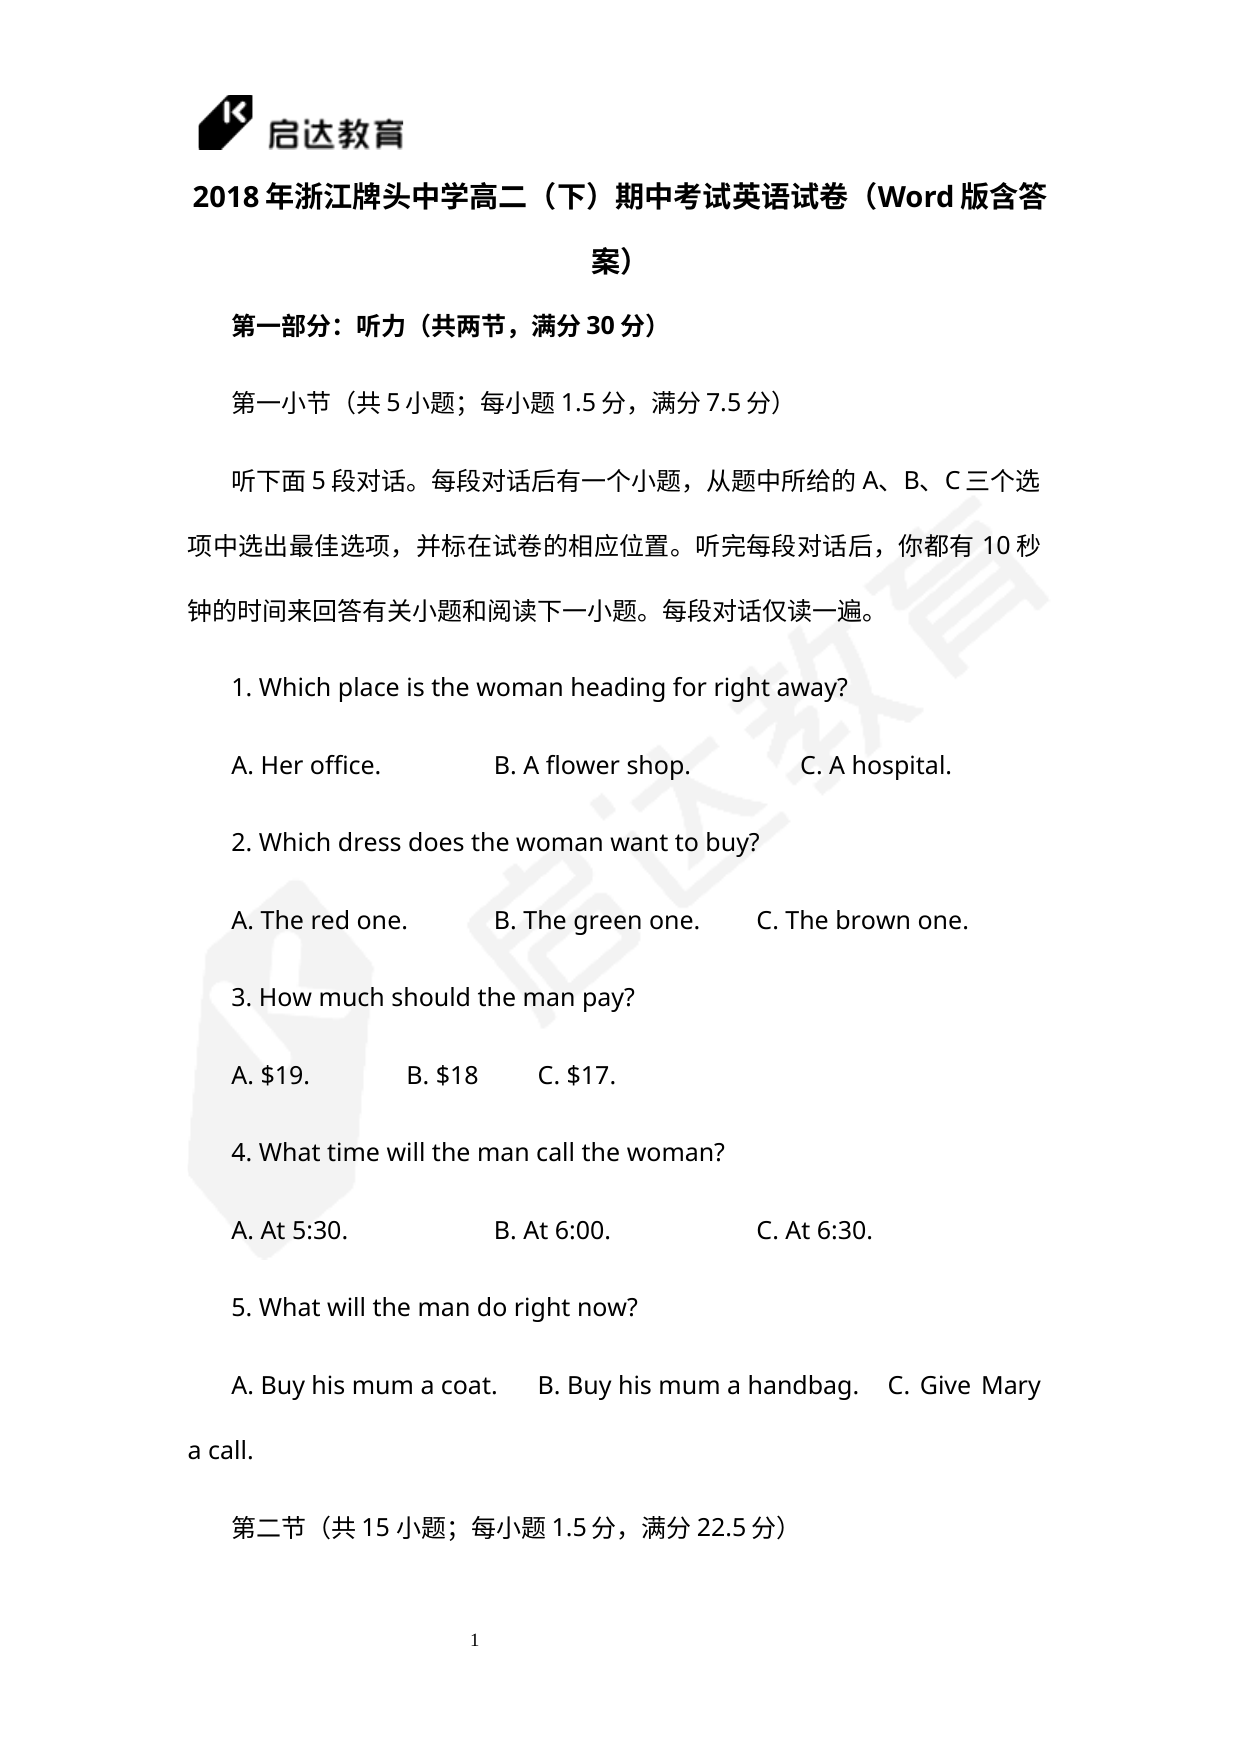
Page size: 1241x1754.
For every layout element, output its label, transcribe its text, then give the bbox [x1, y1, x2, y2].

text 1. Which place is the woman heading for right away? [187, 654, 1041, 719]
text 2018年浙江牌头中学高二（下）期中考试英语试卷（Word版含答案） [187, 162, 1053, 292]
text A. Buy his mum a coat. B. Buy his mum a handbag. C. Give Mary a call. [187, 1352, 1041, 1482]
text 第二节（共15 小题；每小题1.5分，满分22.5分） [187, 1494, 1041, 1559]
text 2. Which dress does the woman want to buy? [187, 809, 1041, 874]
text A. At 5:30. B. At 6:00. C. At 6:30. [187, 1197, 1041, 1262]
text 听下面5段对话。每段对话后有一个小题，从题中所给的A、B、C三个选项中选出最佳选项，并标在试卷的相应位置。听完每段对话后，你都有10秒钟的时间来回答有关小题和阅读下一小题。每段对话仅读一遍。 [187, 447, 1041, 642]
picture [198, 95, 404, 150]
text 5. What will the man do right now? [187, 1274, 1041, 1339]
text 3. How much should the man pay? [187, 964, 1041, 1029]
text A. $19. B. $18 C. $17. [187, 1042, 1041, 1107]
text 第一部分：听力（共两节，满分30分） [187, 292, 1041, 357]
text 4. What time will the man call the woman? [187, 1119, 1041, 1184]
text A. The red one. B. The green one. C. The brown one. [187, 887, 1041, 952]
text A. Her office. B. A flower shop. C. A hospital. [187, 732, 1041, 797]
text 第一小节（共5小题；每小题1.5分，满分7.5分） [187, 369, 1041, 434]
